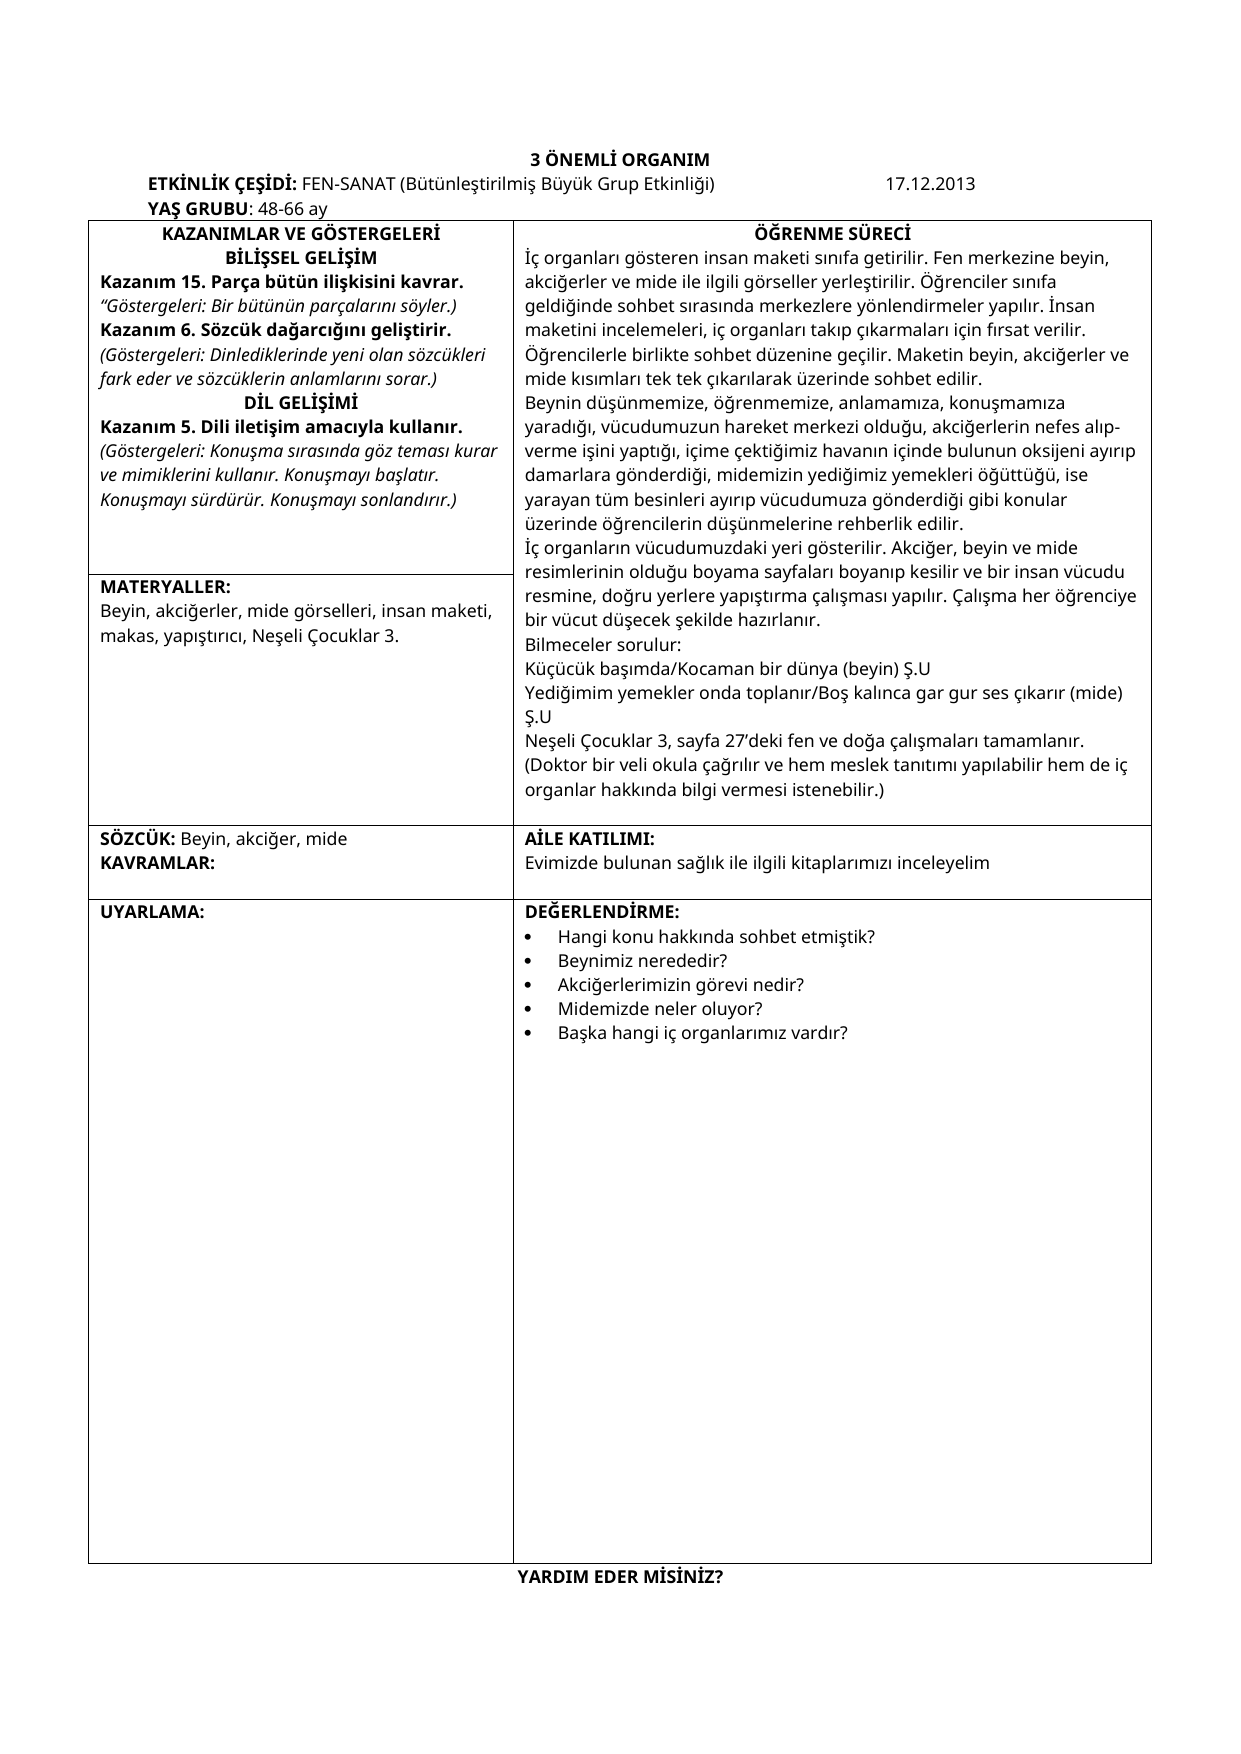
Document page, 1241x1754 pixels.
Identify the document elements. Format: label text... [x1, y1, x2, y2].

table_cell MATERYALLER: Beyin, akciğerler, mide görselleri, insan maketi, makas, yapıştırıcı, Neşeli Çocuklar 3. [89, 575, 513, 825]
text YARDIM EDER MİSİNİZ? [148, 1564, 1093, 1588]
table_cell SÖZCÜK: Beyin, akciğer, mide KAVRAMLAR: [89, 826, 513, 899]
table_cell UYARLAMA: [89, 900, 513, 1563]
table_cell AİLE KATILIMI: Evimizde bulunan sağlık ile ilgili kitaplarımızı inceleyelim [514, 826, 1151, 899]
text 3 ÖNEMLİ ORGANIM [148, 148, 1093, 172]
text YAŞ GRUBU: 48-66 ay [148, 196, 1093, 220]
table_header KAZANIMLAR VE GÖSTERGELERİ BİLİŞSEL GELİŞİM Kazanım 15. Parça bütün ilişkisini kavrar. “Göstergeleri: Bir bütünün parçalarını söyler.) Kazanım 6. Sözcük dağarcığını geliştirir. (Göstergeleri: Dinlediklerinde yeni olan sözcükleri fark eder ve sözcüklerin anlamlarını sorar.) DİL GELİŞİMİ Kazanım 5. Dili iletişim amacıyla kullanır. (Göstergeleri: Konuşma sırasında göz teması kurar ve mimiklerini kullanır. Konuşmayı başlatır. Konuşmayı sürdürür. Konuşmayı sonlandırır.) [89, 221, 513, 574]
table_header ÖĞRENME SÜRECİ İç organları gösteren insan maketi sınıfa getirilir. Fen merkezine beyin, akciğerler ve mide ile ilgili görseller yerleştirilir. Öğrenciler sınıfa geldiğinde sohbet sırasında merkezlere yönlendirmeler yapılır. İnsan maketini incelemeleri, iç organları takıp çıkarmaları için fırsat verilir. Öğrencilerle birlikte sohbet düzenine geçilir. Maketin beyin, akciğerler ve mide kısımları tek tek çıkarılarak üzerinde sohbet edilir. Beynin düşünmemize, öğrenmemize, anlamamıza, konuşmamıza yaradığı, vücudumuzun hareket merkezi olduğu, akciğerlerin nefes alıp-verme işini yaptığı, içime çektiğimiz havanın içinde bulunun oksijeni ayırıp damarlara gönderdiği, midemizin yediğimiz yemekleri öğüttüğü, ise yarayan tüm besinleri ayırıp vücudumuza gönderdiği gibi konular üzerinde öğrencilerin düşünmelerine rehberlik edilir. İç organların vücudumuzdaki yeri gösterilir. Akciğer, beyin ve mide resimlerinin olduğu boyama sayfaları boyanıp kesilir ve bir insan vücudu resmine, doğru yerlere yapıştırma çalışması yapılır. Çalışma her öğrenciye bir vücut düşecek şekilde hazırlanır. Bilmeceler sorulur: Küçücük başımda/Kocaman bir dünya (beyin) Ş.U Yediğimim yemekler onda toplanır/Boş kalınca gar gur ses çıkarır (mide) Ş.U Neşeli Çocuklar 3, sayfa 27’deki fen ve doğa çalışmaları tamamlanır. (Doktor bir veli okula çağrılır ve hem meslek tanıtımı yapılabilir hem de iç organlar hakkında bilgi vermesi istenebilir.) [514, 221, 1151, 825]
table_cell DEĞERLENDİRME: Hangi konu hakkında sohbet etmiştik? Beynimiz nerededir? Akciğerlerimizin görevi nedir? Midemizde neler oluyor? Başka hangi iç organlarımız vardır? [514, 900, 1151, 1563]
text ETKİNLİK ÇEŞİDİ: FEN-SANAT (Bütünleştirilmiş Büyük Grup Etkinliği) 17.12.2013 [148, 172, 1093, 196]
